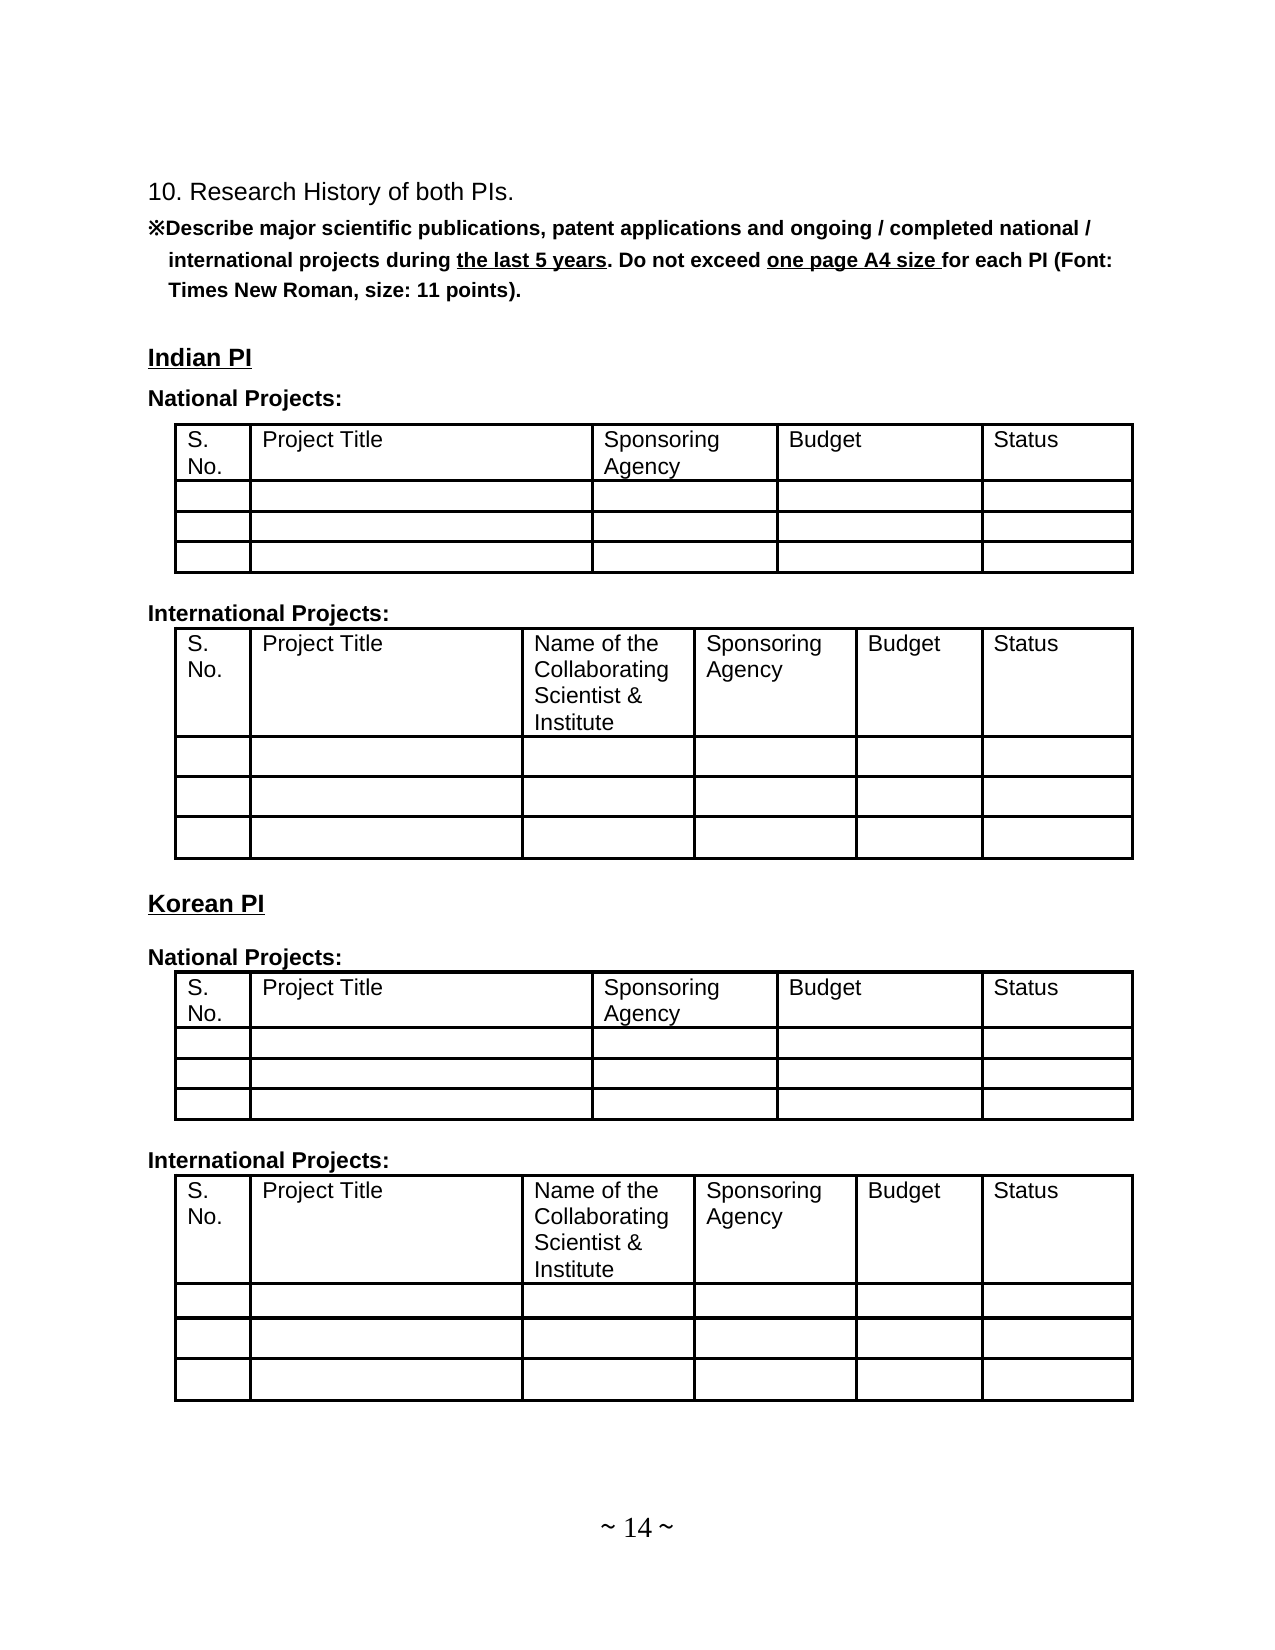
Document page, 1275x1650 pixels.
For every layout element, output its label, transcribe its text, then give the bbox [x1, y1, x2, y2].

table_cell [524, 1320, 693, 1357]
table_cell [177, 482, 249, 510]
table_cell [594, 513, 776, 540]
table_cell [252, 1060, 591, 1087]
table_cell [984, 482, 1131, 510]
text National Projects: [148, 384, 1127, 411]
table_cell [177, 818, 249, 857]
table_cell [984, 1285, 1131, 1316]
table_cell [858, 738, 981, 774]
table_cell [177, 1320, 249, 1357]
table_cell [984, 738, 1131, 774]
table_cell [984, 1320, 1131, 1357]
table_cell [177, 778, 249, 815]
table_header Sponsoring Agency [696, 630, 855, 735]
table_cell [594, 543, 776, 571]
table_cell [858, 818, 981, 857]
table_header Budget [858, 1177, 981, 1282]
table_cell [594, 482, 776, 510]
table_header Budget [779, 974, 981, 1026]
table_cell [177, 1360, 249, 1398]
table_cell [858, 778, 981, 815]
table_header S. No. [177, 426, 249, 479]
table_header S. No. [177, 1177, 249, 1282]
table_cell [252, 1029, 591, 1057]
text International Projects: [148, 600, 1127, 627]
table_cell [252, 738, 521, 774]
table_header Name of the Collaborating Scientist & Institute [524, 1177, 693, 1282]
text ※Describe major scientific publications, patent applications and ongoing / completed national / international projects during the last 5 years. Do not exceed one page A4 size for each PI (Font: Times New Roman, size: 11 points). [148, 213, 1127, 301]
table_cell [696, 1320, 855, 1357]
table_cell [252, 1360, 521, 1398]
table_cell [779, 1090, 981, 1118]
table_cell [177, 1090, 249, 1118]
table_cell [858, 1285, 981, 1316]
text Indian PI [148, 343, 1127, 372]
table_header Sponsoring Agency [594, 426, 776, 479]
table_cell [779, 513, 981, 540]
table_cell [177, 738, 249, 774]
table_cell [696, 778, 855, 815]
table_cell [858, 1320, 981, 1357]
table_cell [984, 543, 1131, 571]
text International Projects: [148, 1147, 1127, 1173]
table_header Project Title [252, 974, 591, 1026]
table_cell [984, 513, 1131, 540]
table_header Sponsoring Agency [696, 1177, 855, 1282]
table_cell [177, 513, 249, 540]
table_cell [696, 818, 855, 857]
table_cell [177, 543, 249, 571]
table_cell [696, 1285, 855, 1316]
table_cell [252, 778, 521, 815]
text National Projects: [148, 944, 1127, 970]
table_header Status [984, 1177, 1131, 1282]
table_header Status [984, 426, 1131, 479]
text 10. Research History of both PIs. [148, 177, 1127, 206]
table_header Project Title [252, 630, 521, 735]
table_cell [779, 1060, 981, 1087]
table_cell [984, 1360, 1131, 1398]
table_header Budget [858, 630, 981, 735]
table_cell [594, 1090, 776, 1118]
table_cell [696, 1360, 855, 1398]
table_cell [177, 1029, 249, 1057]
table_cell [524, 1360, 693, 1398]
table_header S. No. [177, 630, 249, 735]
table_cell [984, 778, 1131, 815]
table_header Project Title [252, 1177, 521, 1282]
table_cell [779, 543, 981, 571]
table_header Name of the Collaborating Scientist & Institute [524, 630, 693, 735]
table_cell [524, 738, 693, 774]
table_cell [984, 818, 1131, 857]
table_cell [984, 1060, 1131, 1087]
table_cell [524, 1285, 693, 1316]
table_header Status [984, 630, 1131, 735]
table_cell [524, 818, 693, 857]
table_header Project Title [252, 426, 591, 479]
table_cell [252, 1285, 521, 1316]
table_cell [252, 1090, 591, 1118]
table_header S. No. [177, 974, 249, 1026]
table_cell [594, 1029, 776, 1057]
table_header Sponsoring Agency [594, 974, 776, 1026]
table_header Status [984, 974, 1131, 1026]
table_cell [696, 738, 855, 774]
table_cell [858, 1360, 981, 1398]
table_header Budget [779, 426, 981, 479]
table_cell [594, 1060, 776, 1087]
text Korean PI [148, 889, 1127, 918]
table_cell [984, 1090, 1131, 1118]
table_cell [252, 818, 521, 857]
table_cell [252, 543, 591, 571]
table_cell [177, 1060, 249, 1087]
table_cell [524, 778, 693, 815]
table_cell [984, 1029, 1131, 1057]
table_cell [779, 1029, 981, 1057]
table_cell [252, 1320, 521, 1357]
table_cell [252, 482, 591, 510]
table_cell [177, 1285, 249, 1316]
table_cell [252, 513, 591, 540]
table_cell [779, 482, 981, 510]
